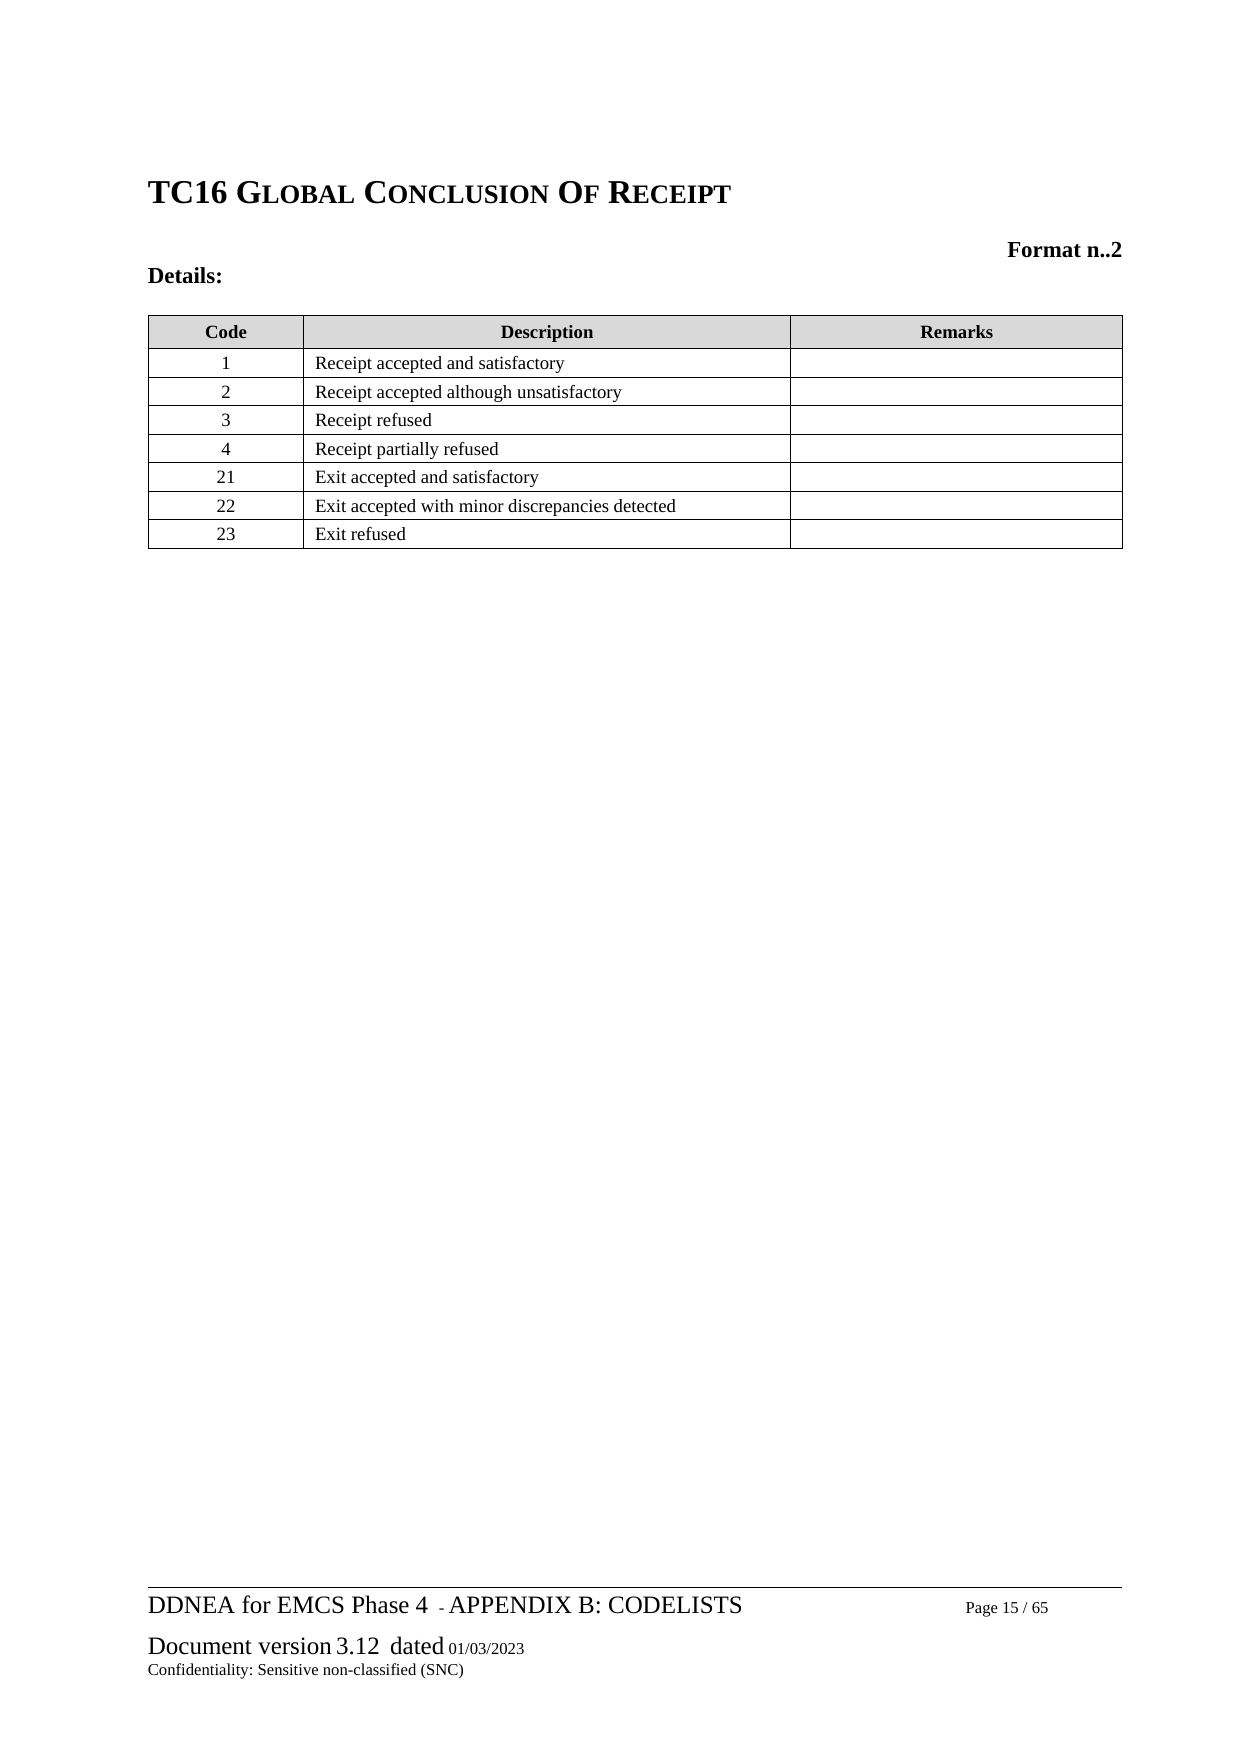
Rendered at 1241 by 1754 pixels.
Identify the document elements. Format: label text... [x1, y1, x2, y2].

table_cell 2 [149, 378, 303, 405]
table_cell 3 [149, 406, 303, 434]
table_cell [791, 406, 1122, 434]
table_cell [791, 378, 1122, 405]
table_cell [791, 349, 1122, 377]
table_cell Receipt accepted and satisfactory [304, 349, 790, 377]
table_cell 22 [149, 492, 303, 519]
table_cell [791, 463, 1122, 491]
table_cell 1 [149, 349, 303, 377]
table_header Remarks [791, 316, 1122, 348]
table_cell 4 [149, 435, 303, 462]
table_cell Receipt refused [304, 406, 790, 434]
table_cell [791, 435, 1122, 462]
text Details: [148, 262, 1122, 289]
table_cell Exit accepted with minor discrepancies detected [304, 492, 790, 519]
table_header Code [149, 316, 303, 348]
table_cell [791, 520, 1122, 547]
text TC16 Global Conclusion Of Receipt [148, 173, 1122, 211]
text Format n..2 [148, 236, 1122, 262]
table_cell [791, 492, 1122, 519]
table_cell 21 [149, 463, 303, 491]
table_header Description [304, 316, 790, 348]
table_cell 23 [149, 520, 303, 547]
table_cell Exit refused [304, 520, 790, 547]
table_cell Receipt partially refused [304, 435, 790, 462]
table_cell Exit accepted and satisfactory [304, 463, 790, 491]
table_cell Receipt accepted although unsatisfactory [304, 378, 790, 405]
